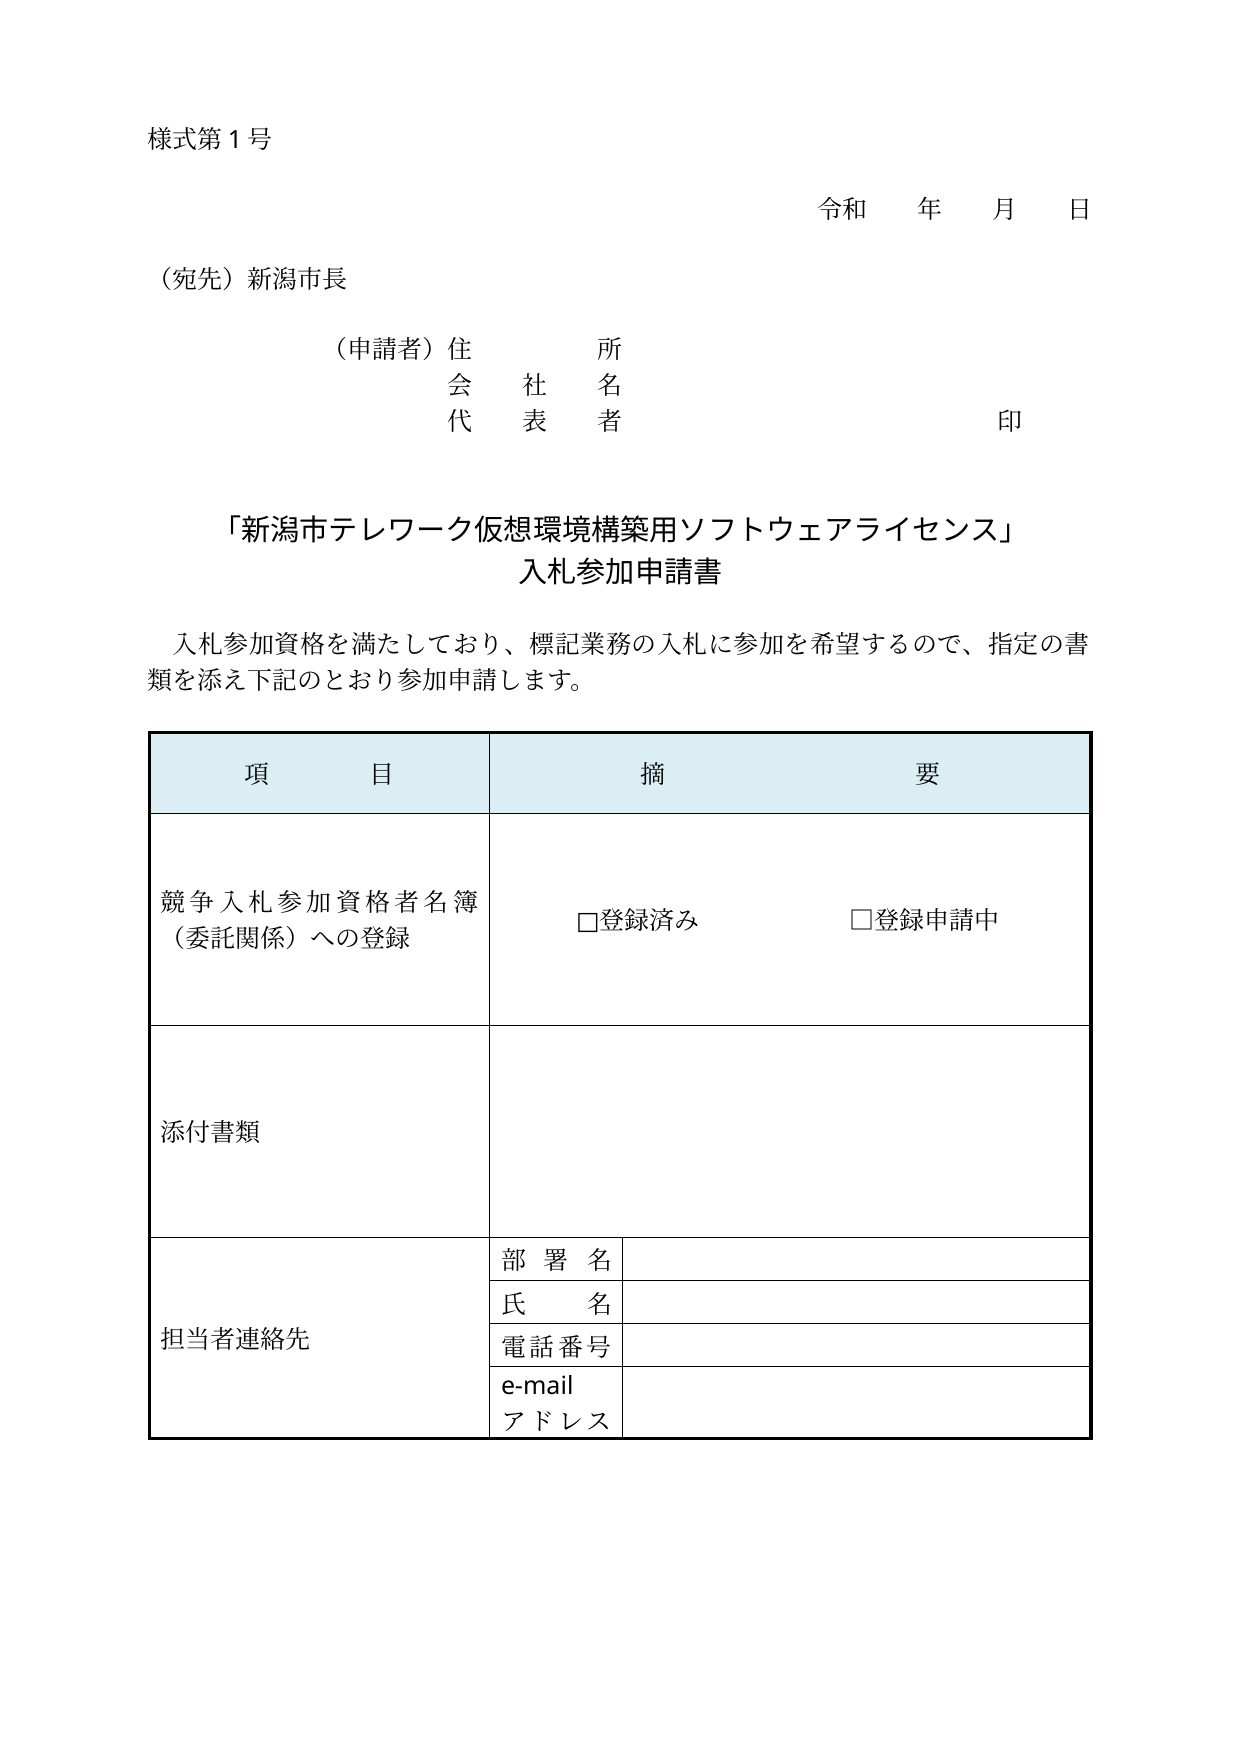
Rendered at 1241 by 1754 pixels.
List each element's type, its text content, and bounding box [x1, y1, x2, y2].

text 入札参加資格を満たしており、標記業務の入札に参加を希望するので、指定の書類を添え下記のとおり参加申請します。 [148, 625, 1092, 697]
text （申請者）住 所 [148, 330, 1088, 366]
table_cell e-mail アドレス [490, 1367, 622, 1437]
text 様式第1号 [148, 120, 1092, 156]
text 入札参加申請書 [148, 548, 1092, 591]
table_cell □登録済み □登録申請中 [490, 814, 1089, 1024]
table_cell 氏名 [490, 1281, 622, 1323]
table_cell [623, 1281, 1089, 1323]
text 代 表 者 印 [148, 402, 1093, 438]
table_cell 担当者連絡先 [151, 1238, 489, 1437]
table_cell [623, 1324, 1089, 1366]
table_cell 競争入札参加資格者名簿（委託関係）への登録 [151, 814, 489, 1024]
table_cell [490, 1026, 1089, 1237]
table_cell [623, 1367, 1089, 1437]
text 令和 年 月 日 [148, 190, 1092, 226]
table_cell 電話番号 [490, 1324, 622, 1366]
table_cell 部署名 [490, 1238, 622, 1280]
text 会 社 名 [148, 366, 1093, 402]
text 「新潟市テレワーク仮想環境構築用ソフトウェアライセンス」 [148, 506, 1092, 548]
table_cell [623, 1238, 1089, 1280]
table_header 項 目 [151, 734, 489, 813]
table_cell 添付書類 [151, 1026, 489, 1237]
table_header 摘 要 [490, 734, 1089, 813]
text （宛先）新潟市長 [148, 260, 1092, 296]
